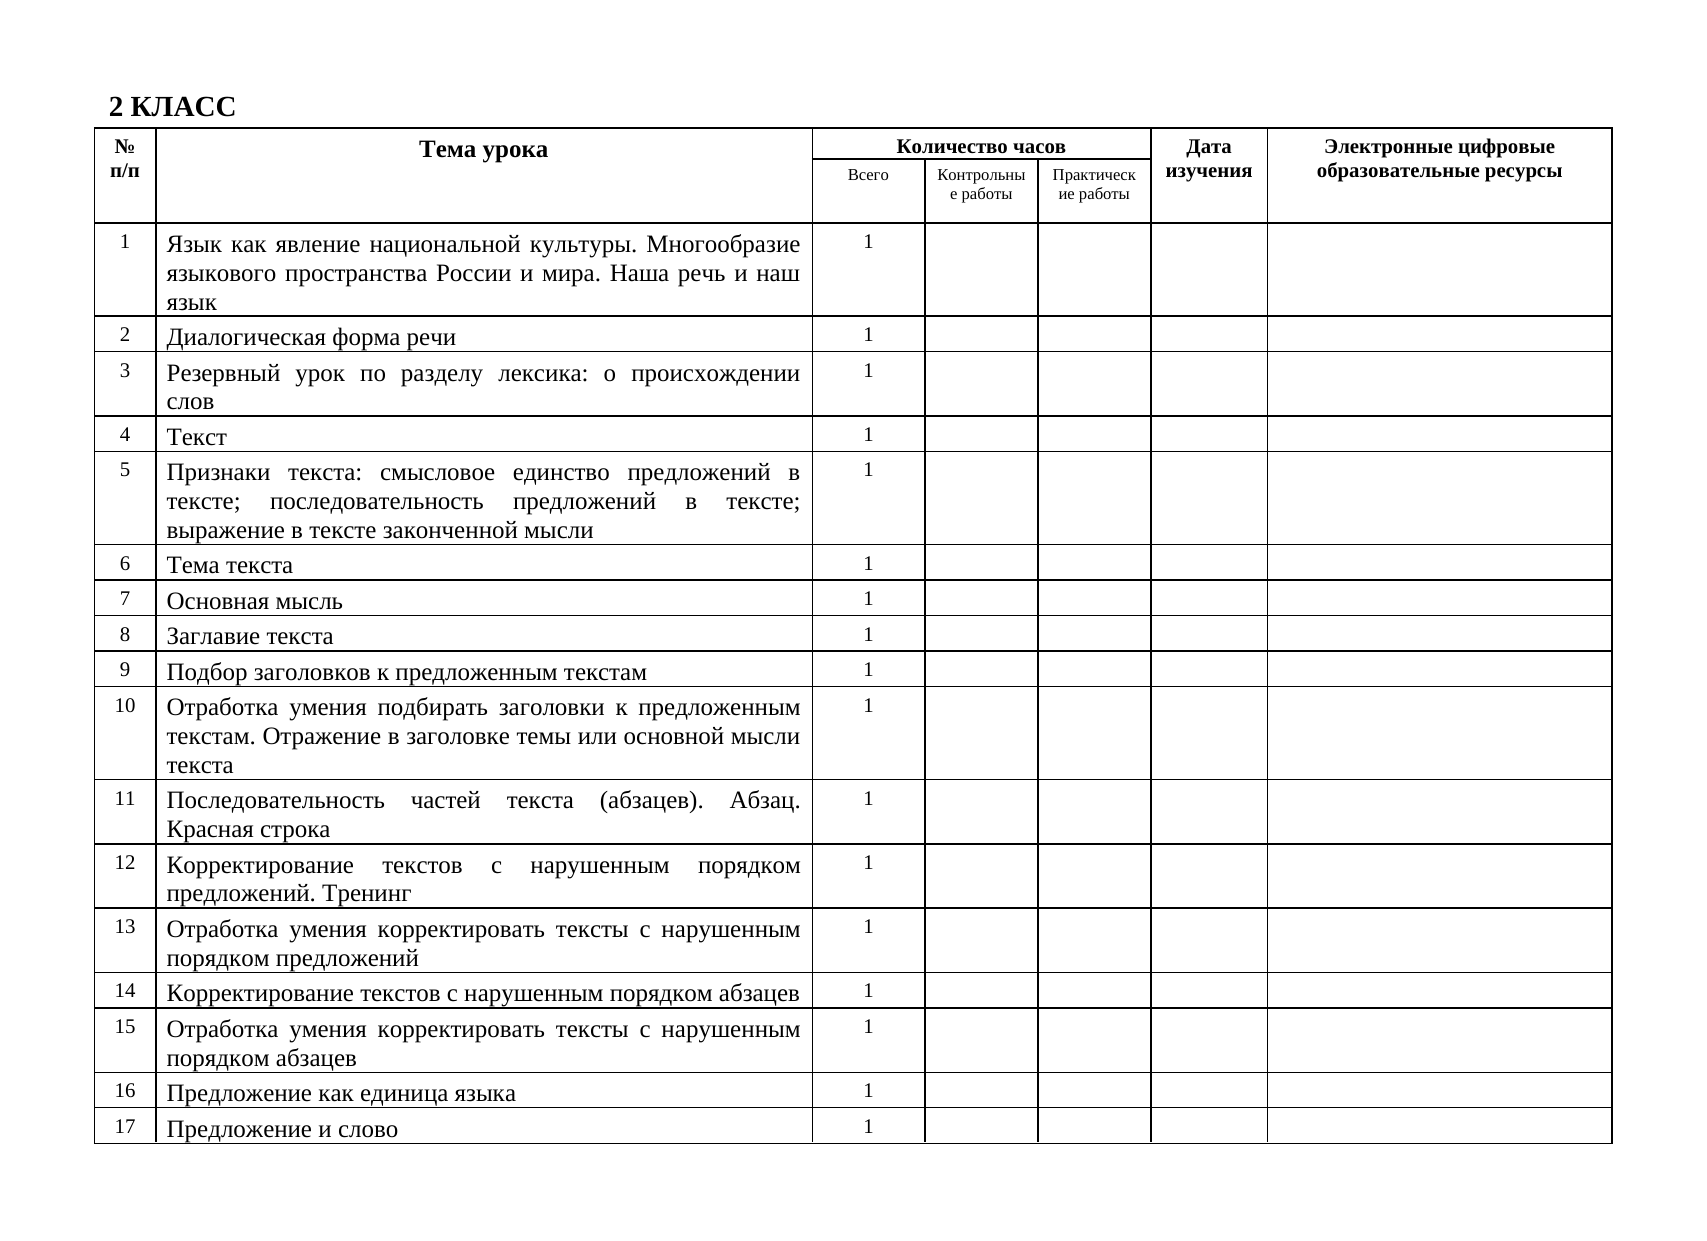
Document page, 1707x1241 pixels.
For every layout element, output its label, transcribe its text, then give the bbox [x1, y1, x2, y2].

table_cell [1268, 652, 1611, 686]
table_cell 1 [813, 417, 924, 451]
table_cell [1152, 224, 1267, 315]
table_cell [926, 973, 1037, 1007]
table_cell [1039, 581, 1150, 615]
table_cell [1152, 452, 1267, 544]
table_cell Диалогическая форма речи [157, 317, 812, 351]
table_cell 7 [95, 581, 155, 615]
table_cell [1152, 352, 1267, 415]
table_cell 1 [813, 317, 924, 351]
table_cell [1039, 687, 1150, 779]
table_cell 1 [813, 1009, 924, 1071]
table_cell [1152, 581, 1267, 615]
table_cell 1 [813, 616, 924, 650]
table_cell [926, 452, 1037, 544]
table_cell Язык как явление национальной культуры. Многообразие языкового пространства России и мира. Наша речь и наш язык [157, 224, 812, 315]
table_cell [926, 909, 1037, 972]
table_cell [1039, 616, 1150, 650]
table_cell [926, 417, 1037, 451]
table_cell [1152, 417, 1267, 451]
table_cell 1 [813, 1073, 924, 1107]
table_cell [1268, 973, 1611, 1007]
table_cell [926, 845, 1037, 907]
table_cell 1 [813, 909, 924, 972]
table_cell [1268, 1009, 1611, 1071]
table_cell [1152, 1073, 1267, 1107]
table_cell [926, 545, 1037, 579]
table_cell 1 [813, 224, 924, 315]
table_cell 13 [95, 909, 155, 972]
table_cell [926, 1009, 1037, 1071]
table_cell 15 [95, 1009, 155, 1071]
table_cell [1039, 224, 1150, 315]
table_cell Контрольные работы [926, 160, 1037, 222]
table_cell Предложение как единица языка [157, 1073, 812, 1107]
table_cell [1268, 352, 1611, 415]
table_cell Заглавие текста [157, 616, 812, 650]
table_cell 4 [95, 417, 155, 451]
table_cell Предложение и слово [157, 1108, 812, 1142]
table_cell [1268, 780, 1611, 843]
table_cell [1039, 780, 1150, 843]
table_cell Признаки текста: смысловое единство предложений в тексте; последовательность предложений в тексте; выражение в тексте законченной мысли [157, 452, 812, 544]
table_cell 1 [813, 973, 924, 1007]
table_cell [1152, 545, 1267, 579]
table_cell [1152, 317, 1267, 351]
table_cell [926, 652, 1037, 686]
table_header Электронные цифровые образовательные ресурсы [1268, 129, 1611, 222]
table_cell [926, 780, 1037, 843]
table_cell [1268, 417, 1611, 451]
table_cell [1268, 317, 1611, 351]
table_cell [1039, 845, 1150, 907]
table_cell [1152, 909, 1267, 972]
table_cell [1268, 1108, 1611, 1142]
table_cell 1 [813, 352, 924, 415]
table_cell 1 [813, 845, 924, 907]
table_header Тема урока [157, 129, 812, 222]
table_cell [1039, 452, 1150, 544]
table_cell [1268, 581, 1611, 615]
table_cell [926, 687, 1037, 779]
table_cell 11 [95, 780, 155, 843]
table_cell [1268, 224, 1611, 315]
table_cell [1268, 545, 1611, 579]
table_cell 10 [95, 687, 155, 779]
table_cell Отработка умения подбирать заголовки к предложенным текстам. Отражение в заголовке темы или основной мысли текста [157, 687, 812, 779]
table_cell [1268, 452, 1611, 544]
table_header Дата изучения [1152, 129, 1267, 222]
table_cell 1 [95, 224, 155, 315]
table_cell Корректирование текстов с нарушенным порядком абзацев [157, 973, 812, 1007]
table_cell [1268, 687, 1611, 779]
table_cell 3 [95, 352, 155, 415]
table_cell [1152, 1108, 1267, 1142]
table_cell 16 [95, 1073, 155, 1107]
table_cell [1268, 909, 1611, 972]
table_cell Подбор заголовков к предложенным текстам [157, 652, 812, 686]
table_cell Тема текста [157, 545, 812, 579]
table_cell [1039, 317, 1150, 351]
table_cell 8 [95, 616, 155, 650]
table_cell Текст [157, 417, 812, 451]
table_cell 14 [95, 973, 155, 1007]
table_cell [926, 1108, 1037, 1142]
table_cell Корректирование текстов с нарушенным порядком предложений. Тренинг [157, 845, 812, 907]
table_cell [1152, 687, 1267, 779]
table_header № п/п [95, 129, 155, 222]
table_cell [1152, 616, 1267, 650]
table_cell [926, 317, 1037, 351]
table_cell 17 [95, 1108, 155, 1142]
table_cell [1039, 1009, 1150, 1071]
table_cell 1 [813, 545, 924, 579]
table_cell [1039, 1108, 1150, 1142]
table_cell [926, 224, 1037, 315]
table_cell 1 [813, 652, 924, 686]
table_cell 9 [95, 652, 155, 686]
table_cell Последовательность частей текста (абзацев). Абзац. Красная строка [157, 780, 812, 843]
table_cell 5 [95, 452, 155, 544]
table_cell 1 [813, 780, 924, 843]
table_cell [1039, 1073, 1150, 1107]
table_cell [1152, 845, 1267, 907]
table_cell 12 [95, 845, 155, 907]
table_cell [1152, 1009, 1267, 1071]
table_cell Всего [813, 160, 924, 222]
table_cell [1268, 616, 1611, 650]
table_cell [1039, 973, 1150, 1007]
table_cell [926, 616, 1037, 650]
table_header Количество часов [813, 129, 1150, 158]
table_cell [1268, 845, 1611, 907]
text 2 КЛАСС [101, 89, 1618, 122]
table_cell Резервный урок по разделу лексика: о происхождении слов [157, 352, 812, 415]
table_cell [1039, 652, 1150, 686]
table_cell [1152, 973, 1267, 1007]
table_cell 2 [95, 317, 155, 351]
table_cell 1 [813, 1108, 924, 1142]
table_cell [1039, 417, 1150, 451]
table_cell [1152, 780, 1267, 843]
table_cell Основная мысль [157, 581, 812, 615]
table_cell Отработка умения корректировать тексты с нарушенным порядком абзацев [157, 1009, 812, 1071]
table_cell 1 [813, 581, 924, 615]
table_cell Отработка умения корректировать тексты с нарушенным порядком предложений [157, 909, 812, 972]
table_cell 1 [813, 687, 924, 779]
table_cell 1 [813, 452, 924, 544]
table_cell [1039, 909, 1150, 972]
table_cell [1039, 545, 1150, 579]
table_cell [1268, 1073, 1611, 1107]
table_cell 6 [95, 545, 155, 579]
table_cell [926, 581, 1037, 615]
table_cell Практические работы [1039, 160, 1150, 222]
table_cell [1152, 652, 1267, 686]
table_cell [926, 1073, 1037, 1107]
table_cell [1039, 352, 1150, 415]
table_cell [926, 352, 1037, 415]
